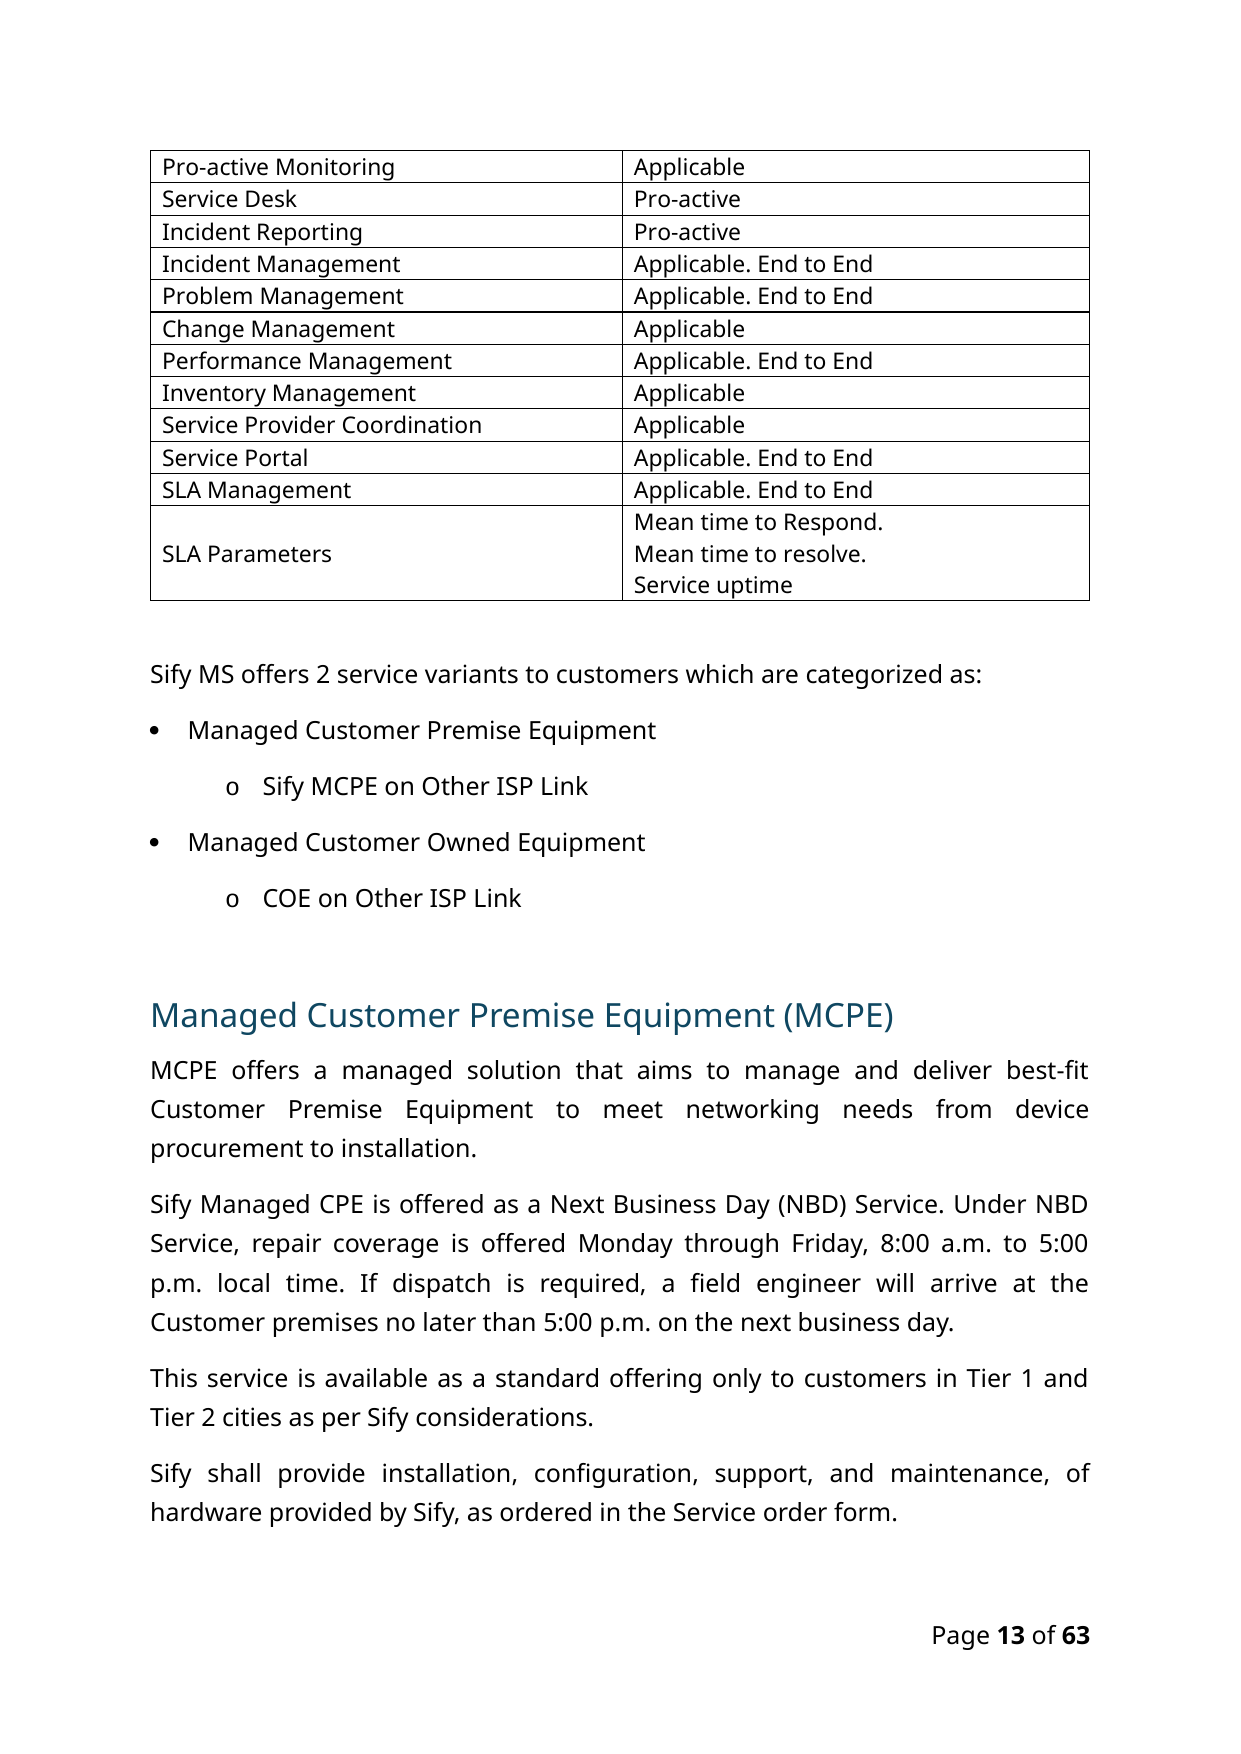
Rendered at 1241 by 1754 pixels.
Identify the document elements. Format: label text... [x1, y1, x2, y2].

table_cell Performance Management [151, 345, 622, 376]
table_cell Change Management [151, 313, 622, 344]
table_cell Incident Management [151, 248, 622, 279]
list Sify MCPE on Other ISP Link [225, 768, 1090, 803]
list Managed Customer Owned Equipment [150, 824, 1090, 859]
subtitle Managed Customer Premise Equipment (MCPE) [150, 992, 1090, 1038]
table_cell Pro-active [623, 183, 1089, 214]
table_cell Service Provider Coordination [151, 409, 622, 441]
text Sify shall provide installation, configuration, support, and maintenance, of hardware provided by Sify, as ordered in the Service order form. [150, 1455, 1090, 1528]
table_cell Service Portal [151, 442, 622, 473]
table_cell Applicable [623, 409, 1089, 441]
table_cell Problem Management [151, 280, 622, 311]
table_cell Mean time to Respond. Mean time to resolve. Service uptime [623, 506, 1089, 600]
table_cell Incident Reporting [151, 216, 622, 247]
list Managed Customer Premise Equipment [150, 713, 1090, 747]
table_cell Inventory Management [151, 377, 622, 408]
table_cell SLA Parameters [151, 506, 622, 600]
text This service is available as a standard offering only to customers in Tier 1 and Tier 2 cities as per Sify considerations. [150, 1360, 1090, 1433]
table_cell Applicable [623, 313, 1089, 344]
table_cell Pro-active [623, 216, 1089, 247]
table_cell Applicable [623, 377, 1089, 408]
table_cell Service Desk [151, 183, 622, 214]
list COE on Other ISP Link [225, 880, 1090, 915]
text Sify MS offers 2 service variants to customers which are categorized as: [150, 657, 1090, 691]
table_cell Applicable. End to End [623, 345, 1089, 376]
text Sify Managed CPE is offered as a Next Business Day (NBD) Service. Under NBD Service, repair coverage is offered Monday through Friday, 8:00 a.m. to 5:00 p.m. local time. If dispatch is required, a field engineer will arrive at the Customer premises no later than 5:00 p.m. on the next business day. [150, 1187, 1090, 1338]
table_cell Applicable [623, 151, 1089, 182]
table_cell Applicable. End to End [623, 248, 1089, 279]
table_cell Pro-active Monitoring [151, 151, 622, 182]
table_cell Applicable. End to End [623, 280, 1089, 311]
text MCPE offers a managed solution that aims to manage and deliver best-fit Customer Premise Equipment to meet networking needs from device procurement to installation. [150, 1053, 1090, 1165]
table_cell Applicable. End to End [623, 442, 1089, 473]
table_cell SLA Management [151, 474, 622, 505]
table_cell Applicable. End to End [623, 474, 1089, 505]
